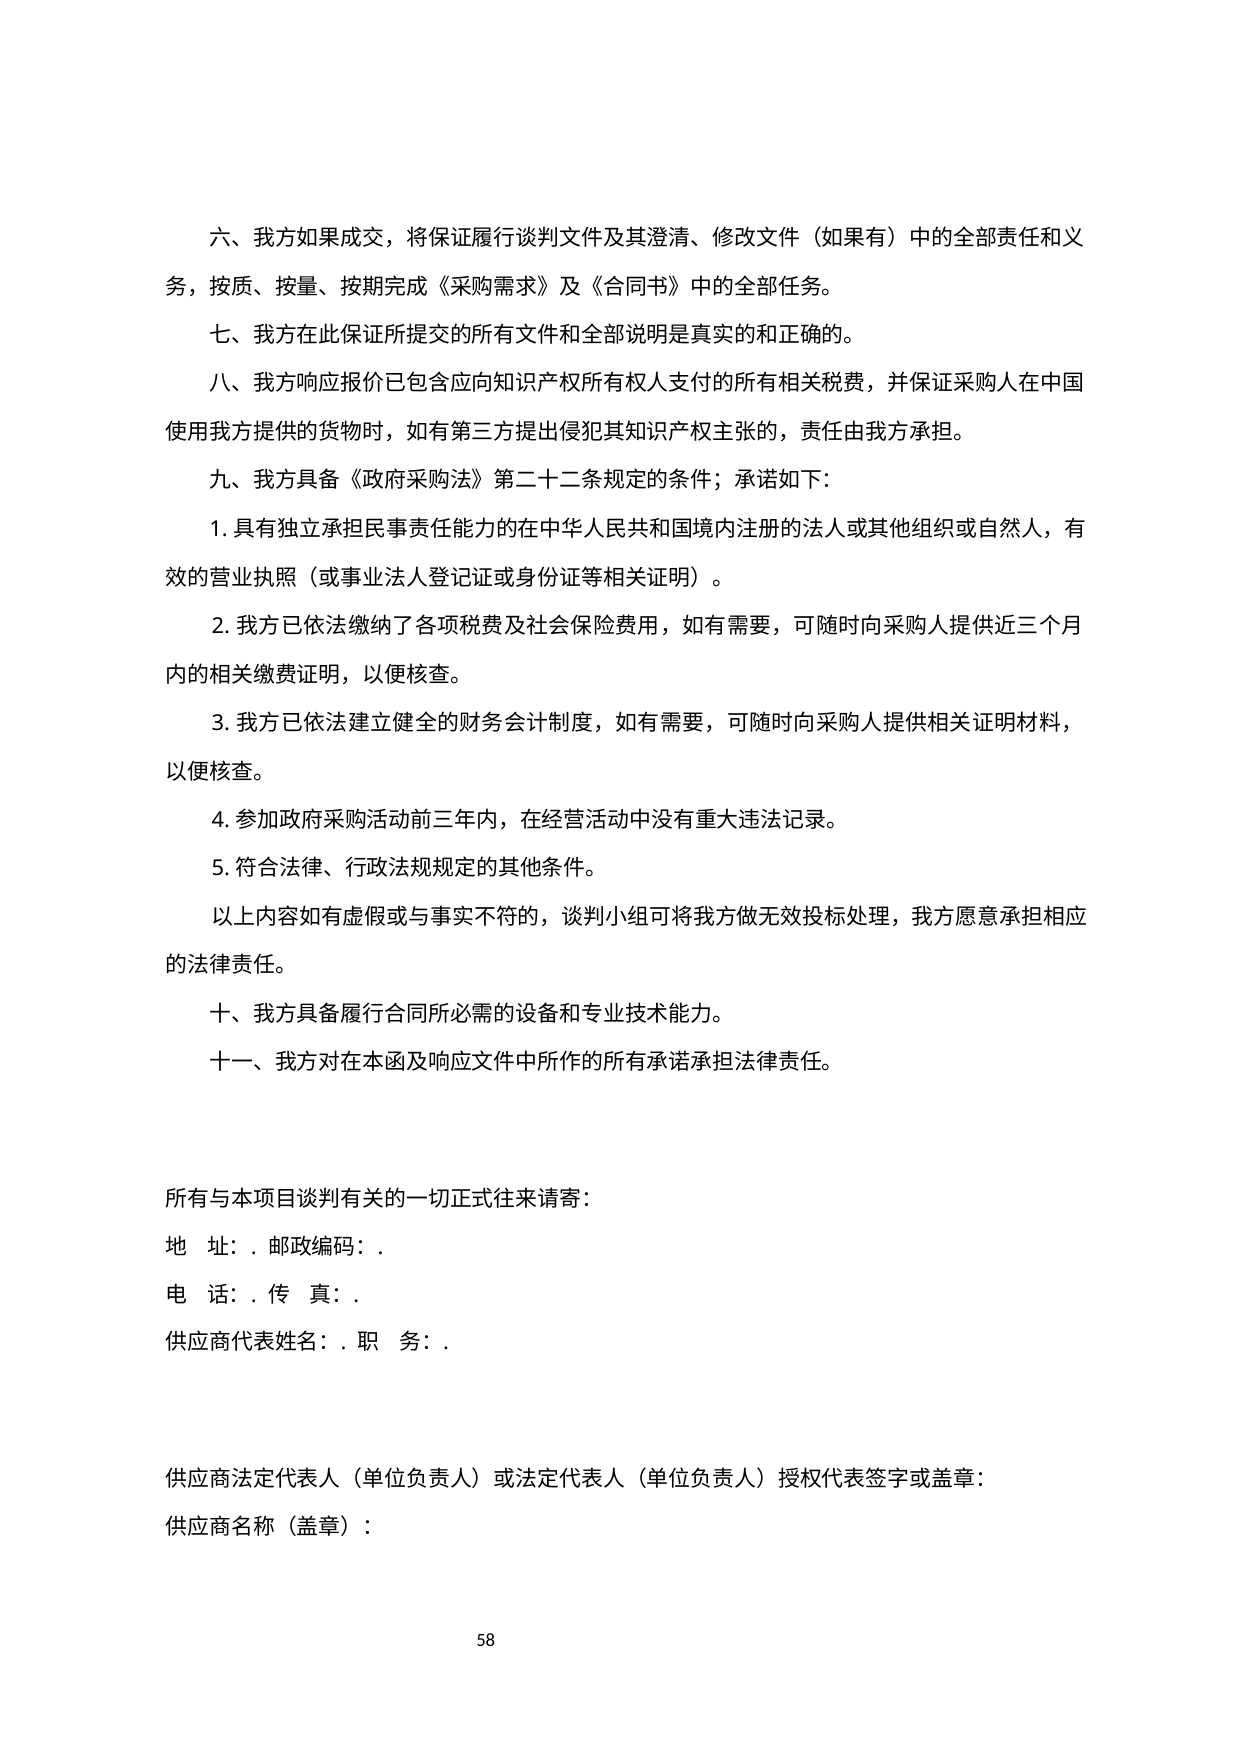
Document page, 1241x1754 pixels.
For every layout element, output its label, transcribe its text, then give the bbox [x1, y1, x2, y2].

text 七、我方在此保证所提交的所有文件和全部说明是真实的和正确的。 [165, 317, 1087, 349]
text 九、我方具备《政府采购法》第二十二条规定的条件；承诺如下： [165, 462, 1087, 494]
text 供应商法定代表人（单位负责人）或法定代表人（单位负责人）授权代表签字或盖章： [165, 1461, 1087, 1493]
text 5. 符合法律、行政法规规定的其他条件。 [165, 850, 1087, 882]
text 八、我方响应报价已包含应向知识产权所有权人支付的所有相关税费，并保证采购人在中国使用我方提供的货物时，如有第三方提出侵犯其知识产权主张的，责任由我方承担。 [165, 365, 1087, 446]
text 十、我方具备履行合同所必需的设备和专业技术能力。 [165, 995, 1087, 1028]
text 六、我方如果成交，将保证履行谈判文件及其澄清、修改文件（如果有）中的全部责任和义务，按质、按量、按期完成《采购需求》及《合同书》中的全部任务。 [165, 219, 1087, 301]
text 1. 具有独立承担民事责任能力的在中华人民共和国境内注册的法人或其他组织或自然人，有效的营业执照（或事业法人登记证或身份证等相关证明）。 [165, 510, 1087, 592]
text 供应商名称（盖章）： [165, 1509, 1087, 1540]
text 十一、我方对在本函及响应文件中所作的所有承诺承担法律责任。 [165, 1044, 1087, 1076]
text 所有与本项目谈判有关的一切正式往来请寄： [165, 1181, 1087, 1213]
text 2. 我方已依法缴纳了各项税费及社会保险费用，如有需要，可随时向采购人提供近三个月内的相关缴费证明，以便核查。 [165, 607, 1087, 689]
text 供应商代表姓名：. 职 务：. [165, 1324, 1087, 1356]
text 4. 参加政府采购活动前三年内，在经营活动中没有重大违法记录。 [165, 802, 1087, 834]
text 以上内容如有虚假或与事实不符的，谈判小组可将我方做无效投标处理，我方愿意承担相应的法律责任。 [165, 898, 1087, 979]
text 地 址：. 邮政编码：. [165, 1229, 1087, 1261]
text 电 话：. 传 真：. [165, 1277, 1087, 1308]
text 3. 我方已依法建立健全的财务会计制度，如有需要，可随时向采购人提供相关证明材料，以便核查。 [165, 704, 1087, 786]
